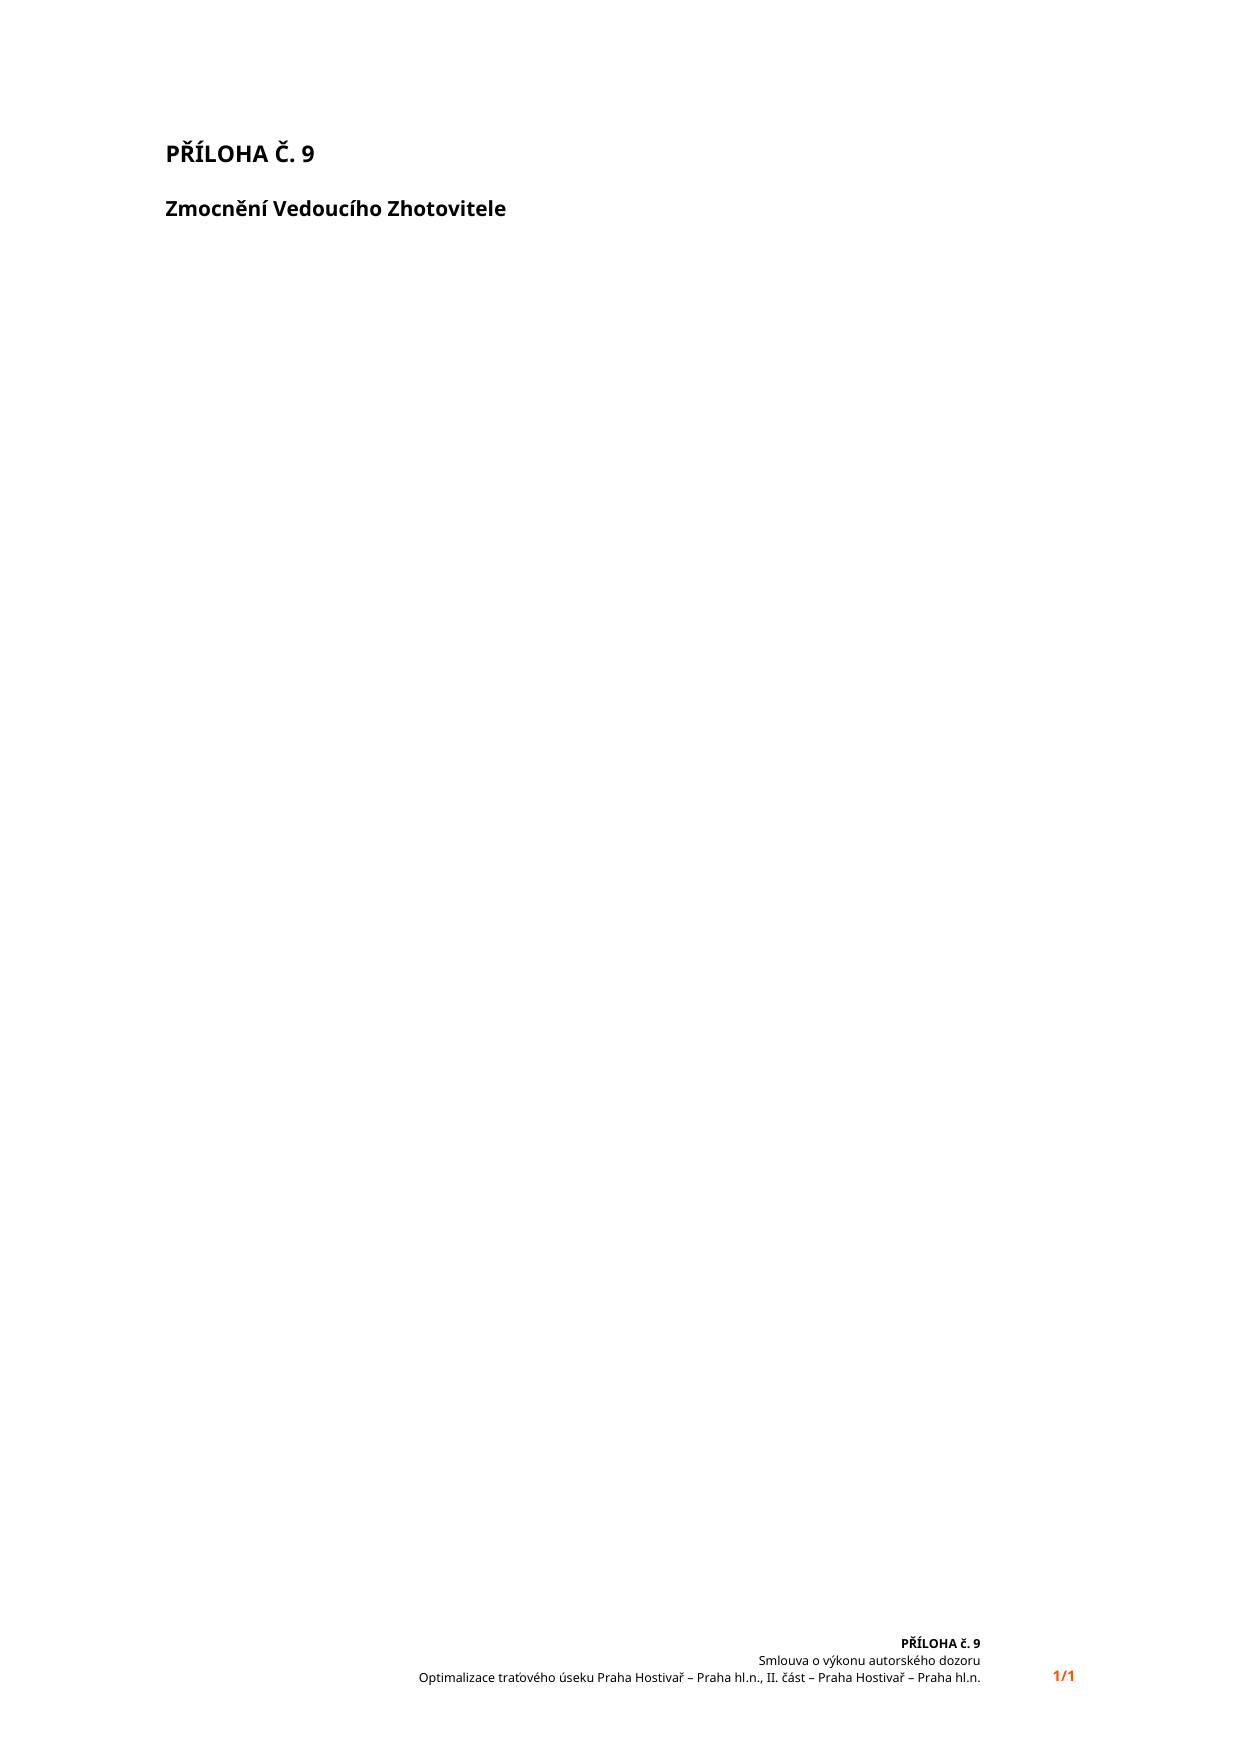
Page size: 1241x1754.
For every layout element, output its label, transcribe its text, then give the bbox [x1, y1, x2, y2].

text Příloha č. 9 [165, 138, 1075, 170]
text Zmocnění Vedoucího Zhotovitele [165, 194, 1075, 222]
